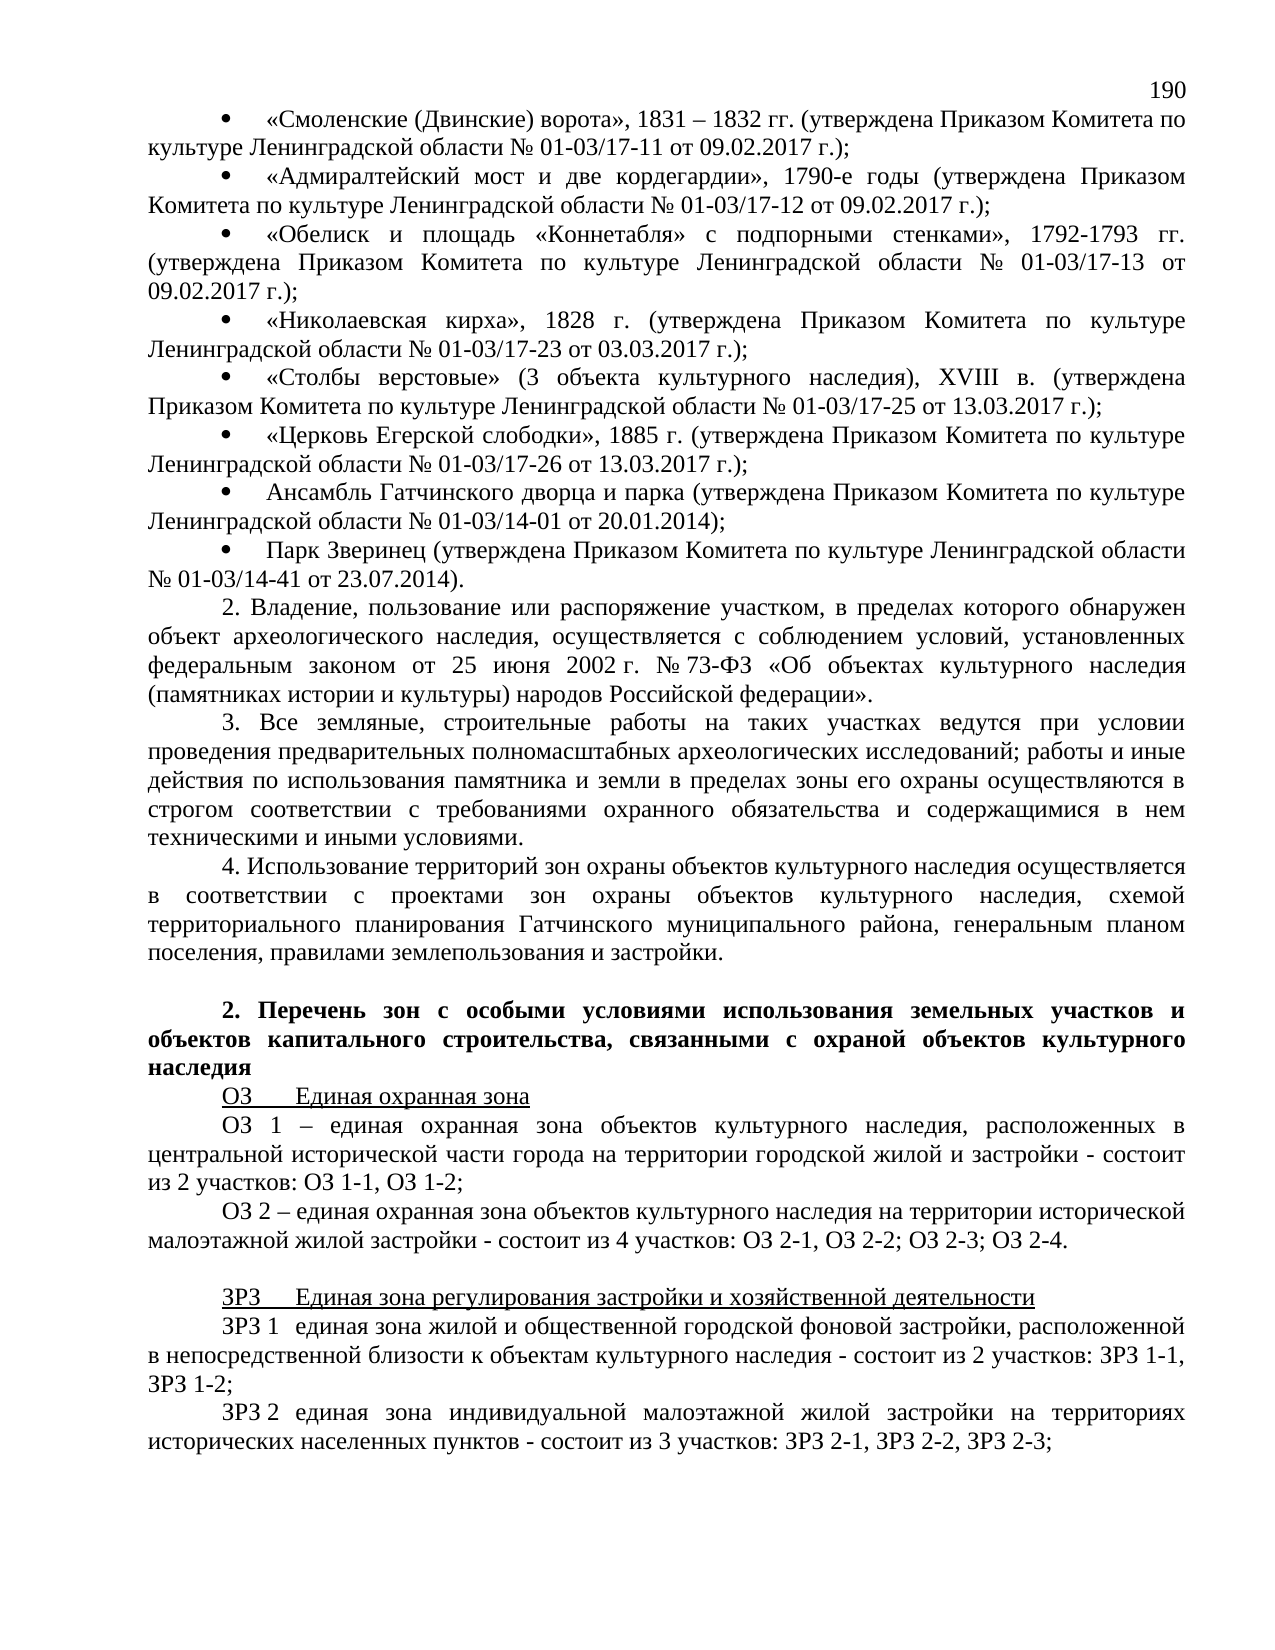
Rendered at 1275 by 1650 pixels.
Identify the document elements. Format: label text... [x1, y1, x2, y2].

list «Церковь Егерской слободки», 1885 г. (утверждена Приказом Комитета по культуре Ленинградской области № 01-03/17-26 от 13.03.2017 г.); [148, 420, 1186, 477]
list Парк Зверинец (утверждена Приказом Комитета по культуре Ленинградской области № 01-03/14-41 от 23.07.2014). [148, 535, 1186, 592]
text ЗРЗ 2 единая зона индивидуальной малоэтажной жилой застройки на территориях исторических населенных пунктов - состоит из 3 участков: ЗРЗ 2-1, ЗРЗ 2-2, ЗРЗ 2-3; [148, 1397, 1186, 1455]
text ЗРЗ 1 единая зона жилой и общественной городской фоновой застройки, расположенной в непосредственной близости к объектам культурного наследия - состоит из 2 участков: ЗРЗ 1-1, ЗРЗ 1-2; [148, 1311, 1186, 1397]
list Ансамбль Гатчинского дворца и парка (утверждена Приказом Комитета по культуре Ленинградской области № 01-03/14-01 от 20.01.2014); [148, 477, 1186, 535]
text 2. Перечень зон с особыми условиями использования земельных участков и объектов капитального строительства, связанными с охраной объектов культурного наследия [148, 995, 1186, 1081]
text 4. Использование территорий зон охраны объектов культурного наследия осуществляется в соответствии с проектами зон охраны объектов культурного наследия, схемой территориального планирования Гатчинского муниципального района, генеральным планом поселения, правилами землепользования и застройки. [148, 851, 1186, 966]
text ЗРЗ Единая зона регулирования застройки и хозяйственной деятельности [148, 1282, 1186, 1311]
text ОЗ Единая охранная зона [148, 1081, 1186, 1110]
text ОЗ 1 – единая охранная зона объектов культурного наследия, расположенных в центральной исторической части города на территории городской жилой и застройки - состоит из 2 участков: ОЗ 1-1, ОЗ 1-2; [148, 1110, 1186, 1196]
list «Смоленские (Двинские) ворота», 1831 – 1832 гг. (утверждена Приказом Комитета по культуре Ленинградской области № 01-03/17-11 от 09.02.2017 г.); [148, 104, 1186, 161]
list «Столбы верстовые» (3 объекта культурного наследия), XVIII в. (утверждена Приказом Комитета по культуре Ленинградской области № 01-03/17-25 от 13.03.2017 г.); [148, 362, 1186, 420]
list «Николаевская кирха», 1828 г. (утверждена Приказом Комитета по культуре Ленинградской области № 01-03/17-23 от 03.03.2017 г.); [148, 305, 1186, 362]
text 3. Все земляные, строительные работы на таких участках ведутся при условии проведения предварительных полномасштабных археологических исследований; работы и иные действия по использования памятника и земли в пределах зоны его охраны осуществляются в строгом соответствии с требованиями охранного обязательства и содержащимися в нем техническими и иными условиями. [148, 707, 1186, 851]
list «Обелиск и площадь «Коннетабля» с подпорными стенками», 1792-1793 гг. (утверждена Приказом Комитета по культуре Ленинградской области № 01-03/17-13 от 09.02.2017 г.); [148, 219, 1186, 305]
list «Адмиралтейский мост и две кордегардии», 1790-е годы (утверждена Приказом Комитета по культуре Ленинградской области № 01-03/17-12 от 09.02.2017 г.); [148, 161, 1186, 219]
text 2. Владение, пользование или распоряжение участком, в пределах которого обнаружен объект археологического наследия, осуществляется с соблюдением условий, установленных федеральным законом от 25 июня 2002 г. № 73-ФЗ «Об объектах культурного наследия (памятниках истории и культуры) народов Российской федерации». [148, 592, 1186, 707]
text ОЗ 2 – единая охранная зона объектов культурного наследия на территории исторической малоэтажной жилой застройки - состоит из 4 участков: ОЗ 2-1, ОЗ 2-2; ОЗ 2-3; ОЗ 2-4. [148, 1196, 1186, 1254]
